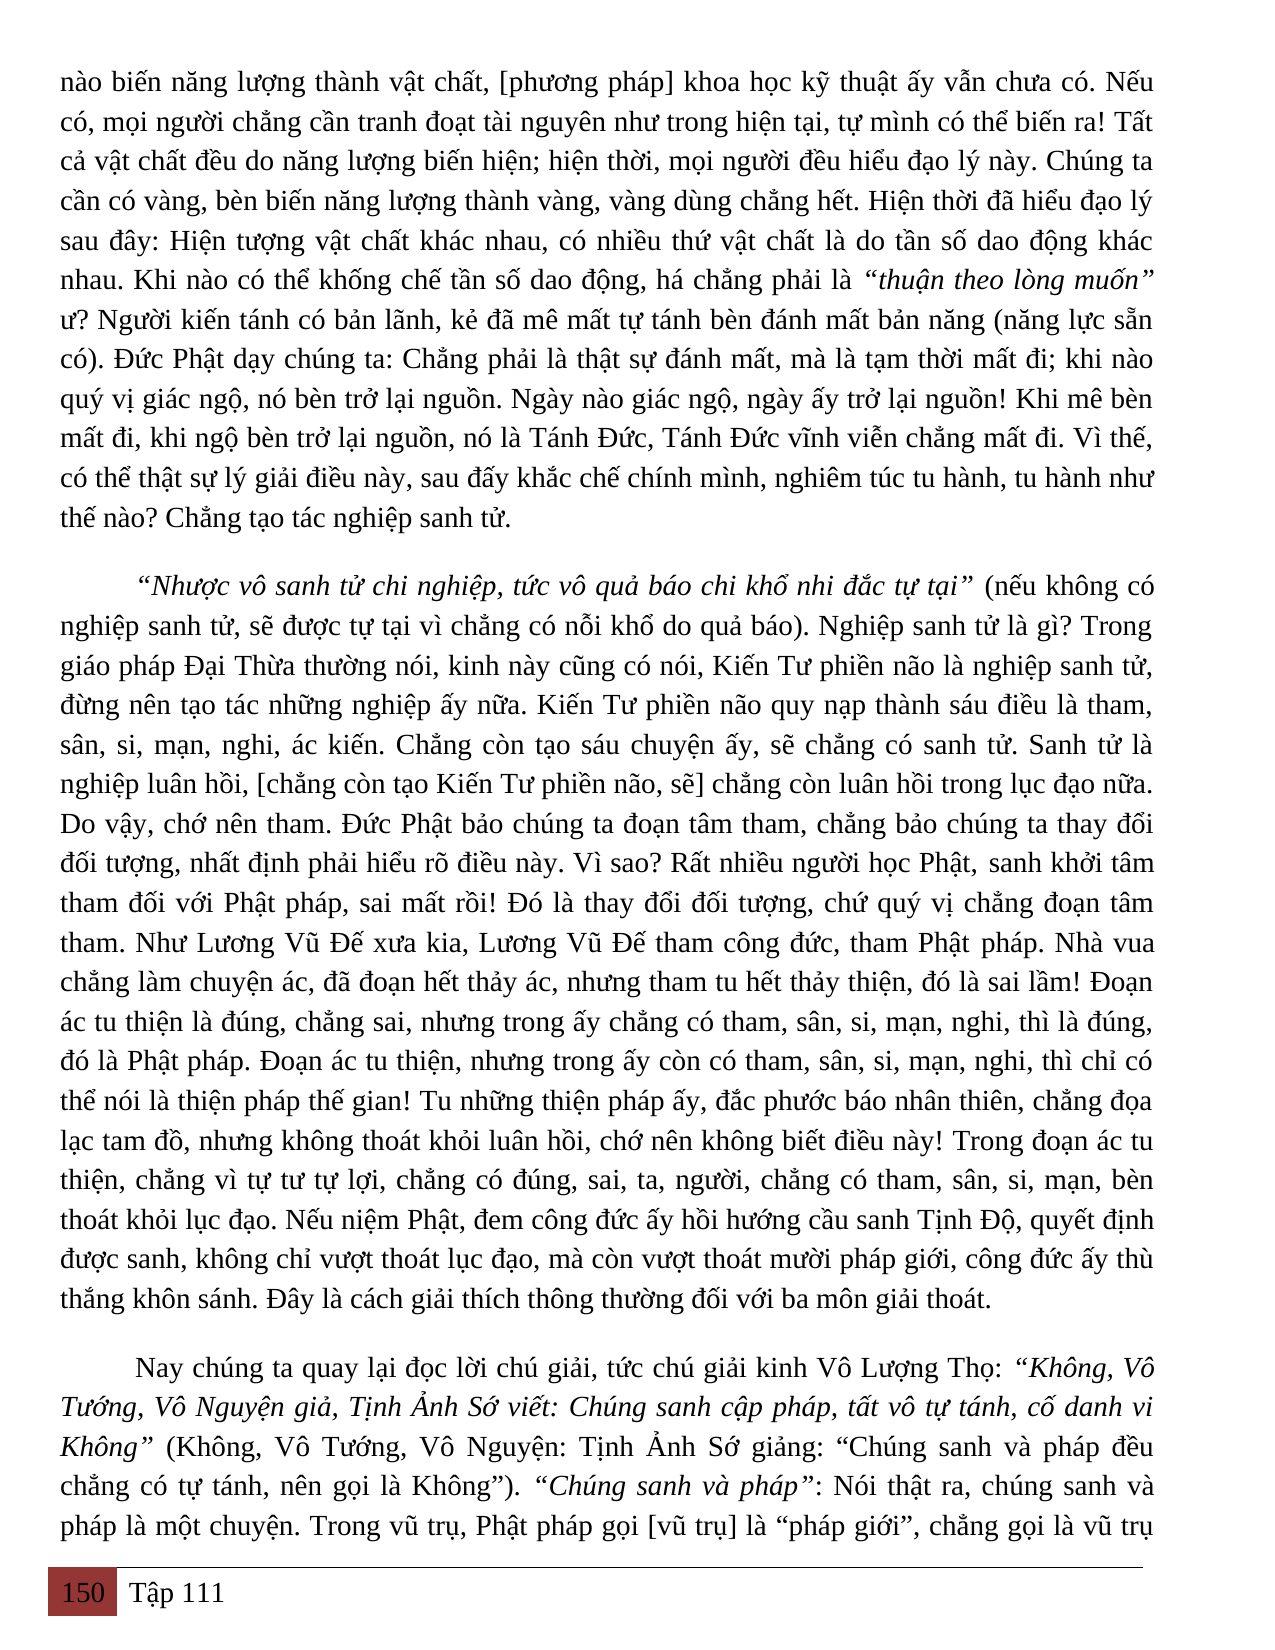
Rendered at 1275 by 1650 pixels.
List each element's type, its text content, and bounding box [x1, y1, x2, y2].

text “Nhược vô sanh tử chi nghiệp, tức vô quả báo chi khổ nhi đắc tự tại” (nếu không có nghiệp sanh tử, sẽ được tự tại vì chẳng có nỗi khổ do quả báo). Nghiệp sanh tử là gì? Trong giáo pháp Đại Thừa thường nói, kinh này cũng có nói, Kiến Tư phiền não là nghiệp sanh tử, đừng nên tạo tác những nghiệp ấy nữa. Kiến Tư phiền não quy nạp thành sáu điều là tham, sân, si, mạn, nghi, ác kiến. Chẳng còn tạo sáu chuyện ấy, sẽ chẳng có sanh tử. Sanh tử là nghiệp luân hồi, [chẳng còn tạo Kiến Tư phiền não, sẽ] chẳng còn luân hồi trong lục đạo nữa. Do vậy, chớ nên tham. Đức Phật bảo chúng ta đoạn tâm tham, chẳng bảo chúng ta thay đổi đối tượng, nhất định phải hiểu rõ điều này. Vì sao? Rất nhiều người học Phật, sanh khởi tâm tham đối với Phật pháp, sai mất rồi! Đó là thay đổi đối tượng, chứ quý vị chẳng đoạn tâm tham. Như Lương Vũ Đế xưa kia, Lương Vũ Đế tham công đức, tham Phật pháp. Nhà vua chẳng làm chuyện ác, đã đoạn hết thảy ác, nhưng tham tu hết thảy thiện, đó là sai lầm! Đoạn ác tu thiện là đúng, chẳng sai, nhưng trong ấy chẳng có tham, sân, si, mạn, nghi, thì là đúng, đó là Phật pháp. Đoạn ác tu thiện, nhưng trong ấy còn có tham, sân, si, mạn, nghi, thì chỉ có thể nói là thiện pháp thế gian! Tu những thiện pháp ấy, đắc phước báo nhân thiên, chẳng đọa lạc tam đồ, nhưng không thoát khỏi luân hồi, chớ nên không biết điều này! Trong đoạn ác tu thiện, chẳng vì tự tư tự lợi, chẳng có đúng, sai, ta, người, chẳng có tham, sân, si, mạn, bèn thoát khỏi lục đạo. Nếu niệm Phật, đem công đức ấy hồi hướng cầu sanh Tịnh Độ, quyết định được sanh, không chỉ vượt thoát lục đạo, mà còn vượt thoát mười pháp giới, công đức ấy thù thắng khôn sánh. Đây là cách giải thích thông thường đối với ba môn giải thoát. [60, 564, 1155, 1316]
